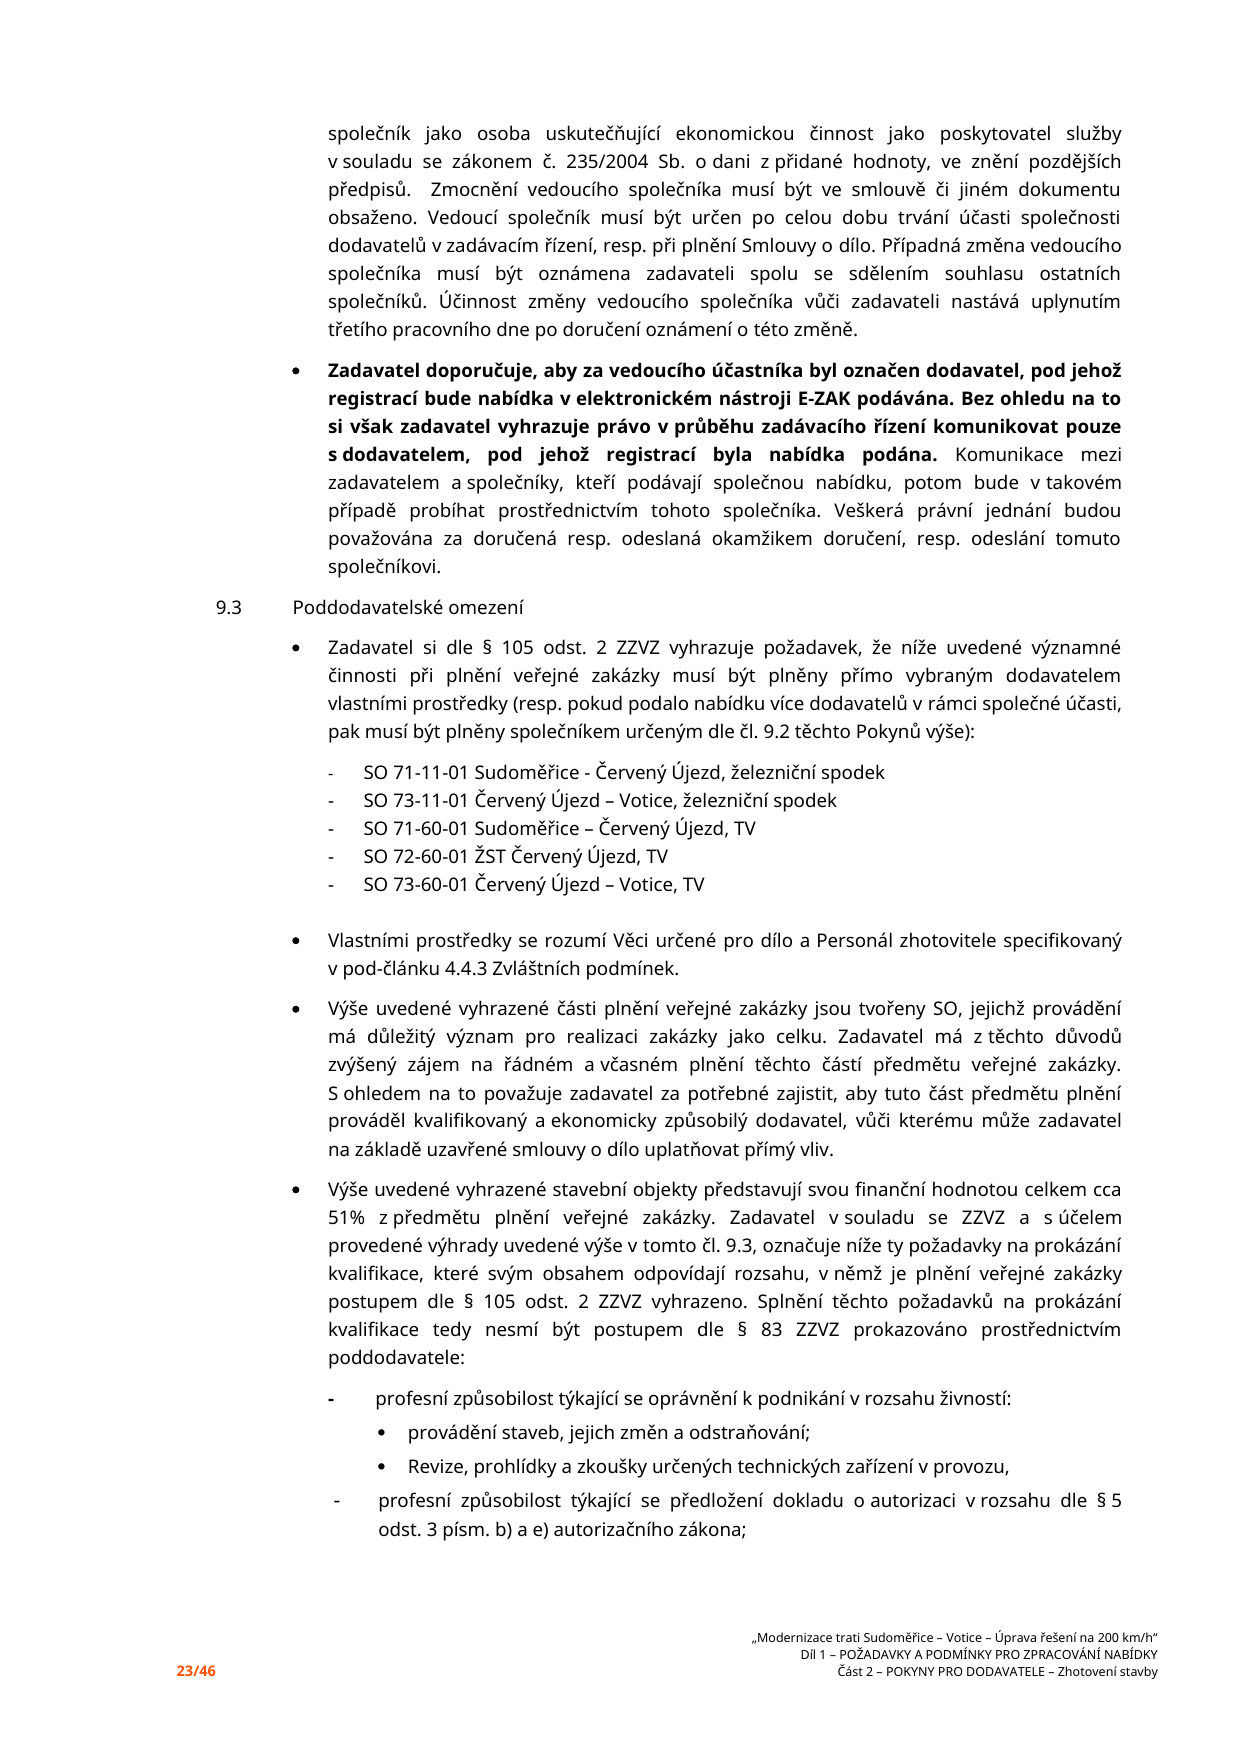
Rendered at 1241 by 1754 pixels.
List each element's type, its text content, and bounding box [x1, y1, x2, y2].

text - SO 73-11-01 Červený Újezd – Votice, železniční spodek [328, 787, 1122, 813]
text Zadavatel si dle § 105 odst. 2 ZZVZ vyhrazuje požadavek, že níže uvedené významné činnosti při plnění veřejné zakázky musí být plněny přímo vybraným dodavatelem vlastními prostředky (resp. pokud podalo nabídku více dodavatelů v rámci společné účasti, pak musí být plněny společníkem určeným dle čl. 9.2 těchto Pokynů výše): [292, 634, 1122, 744]
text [292, 121, 1122, 342]
text - SO 71-11-01 Sudoměřice - Červený Újezd, železniční spodek [328, 759, 1122, 784]
list provádění staveb, jejich změn a odstraňování; [378, 1419, 1122, 1445]
text profesní způsobilost týkající se oprávnění k podnikání v rozsahu živností: [328, 1385, 1122, 1411]
list profesní způsobilost týkající se předložení dokladu o autorizaci v rozsahu dle § 5 odst. 3 písm. b) a e) autorizačního zákona; [334, 1488, 1122, 1541]
text - SO 71-60-01 Sudoměřice – Červený Újezd, TV [328, 815, 1122, 841]
text Výše uvedené vyhrazené části plnění veřejné zakázky jsou tvořeny SO, jejichž provádění má důležitý význam pro realizaci zakázky jako celku. Zadavatel má z těchto důvodů zvýšený zájem na řádném a včasném plnění těchto částí předmětu veřejné zakázky. S ohledem na to považuje zadavatel za potřebné zajistit, aby tuto část předmětu plnění prováděl kvalifikovaný a ekonomicky způsobilý dodavatel, vůči kterému může zadavatel na základě uzavřené smlouvy o dílo uplatňovat přímý vliv. [292, 996, 1122, 1161]
list Revize, prohlídky a zkoušky určených technických zařízení v provozu, [378, 1453, 1122, 1479]
text Zadavatel doporučuje, aby za vedoucího účastníka byl označen dodavatel, pod jehož registrací bude nabídka v elektronickém nástroji E-ZAK podávána. Bez ohledu na to si však zadavatel vyhrazuje právo v průběhu zadávacího řízení komunikovat pouze s dodavatelem, pod jehož registrací byla nabídka podána. Komunikace mezi zadavatelem a společníky, kteří podávají společnou nabídku, potom bude v takovém případě probíhat prostřednictvím tohoto společníka. Veškerá právní jednání budou považována za doručená resp. odeslaná okamžikem doručení, resp. odeslání tomuto společníkovi. [292, 357, 1122, 579]
text - SO 72-60-01 ŽST Červený Újezd, TV [328, 843, 1122, 869]
text Výše uvedené vyhrazené stavební objekty představují svou finanční hodnotou celkem cca 51% z předmětu plnění veřejné zakázky. Zadavatel v souladu se ZZVZ a s účelem provedené výhrady uvedené výše v tomto čl. 9.3, označuje níže ty požadavky na prokázání kvalifikace, které svým obsahem odpovídají rozsahu, v němž je plnění veřejné zakázky postupem dle § 105 odst. 2 ZZVZ vyhrazeno. Splnění těchto požadavků na prokázání kvalifikace tedy nesmí být postupem dle § 83 ZZVZ prokazováno prostřednictvím poddodavatele: [292, 1176, 1122, 1370]
text Poddodavatelské omezení [216, 594, 1122, 619]
text - SO 73-60-01 Červený Újezd – Votice, TV [328, 871, 1122, 897]
text Vlastními prostředky se rozumí Věci určené pro dílo a Personál zhotovitele specifikovaný v pod-článku 4.4.3 Zvláštních podmínek. [292, 927, 1122, 981]
